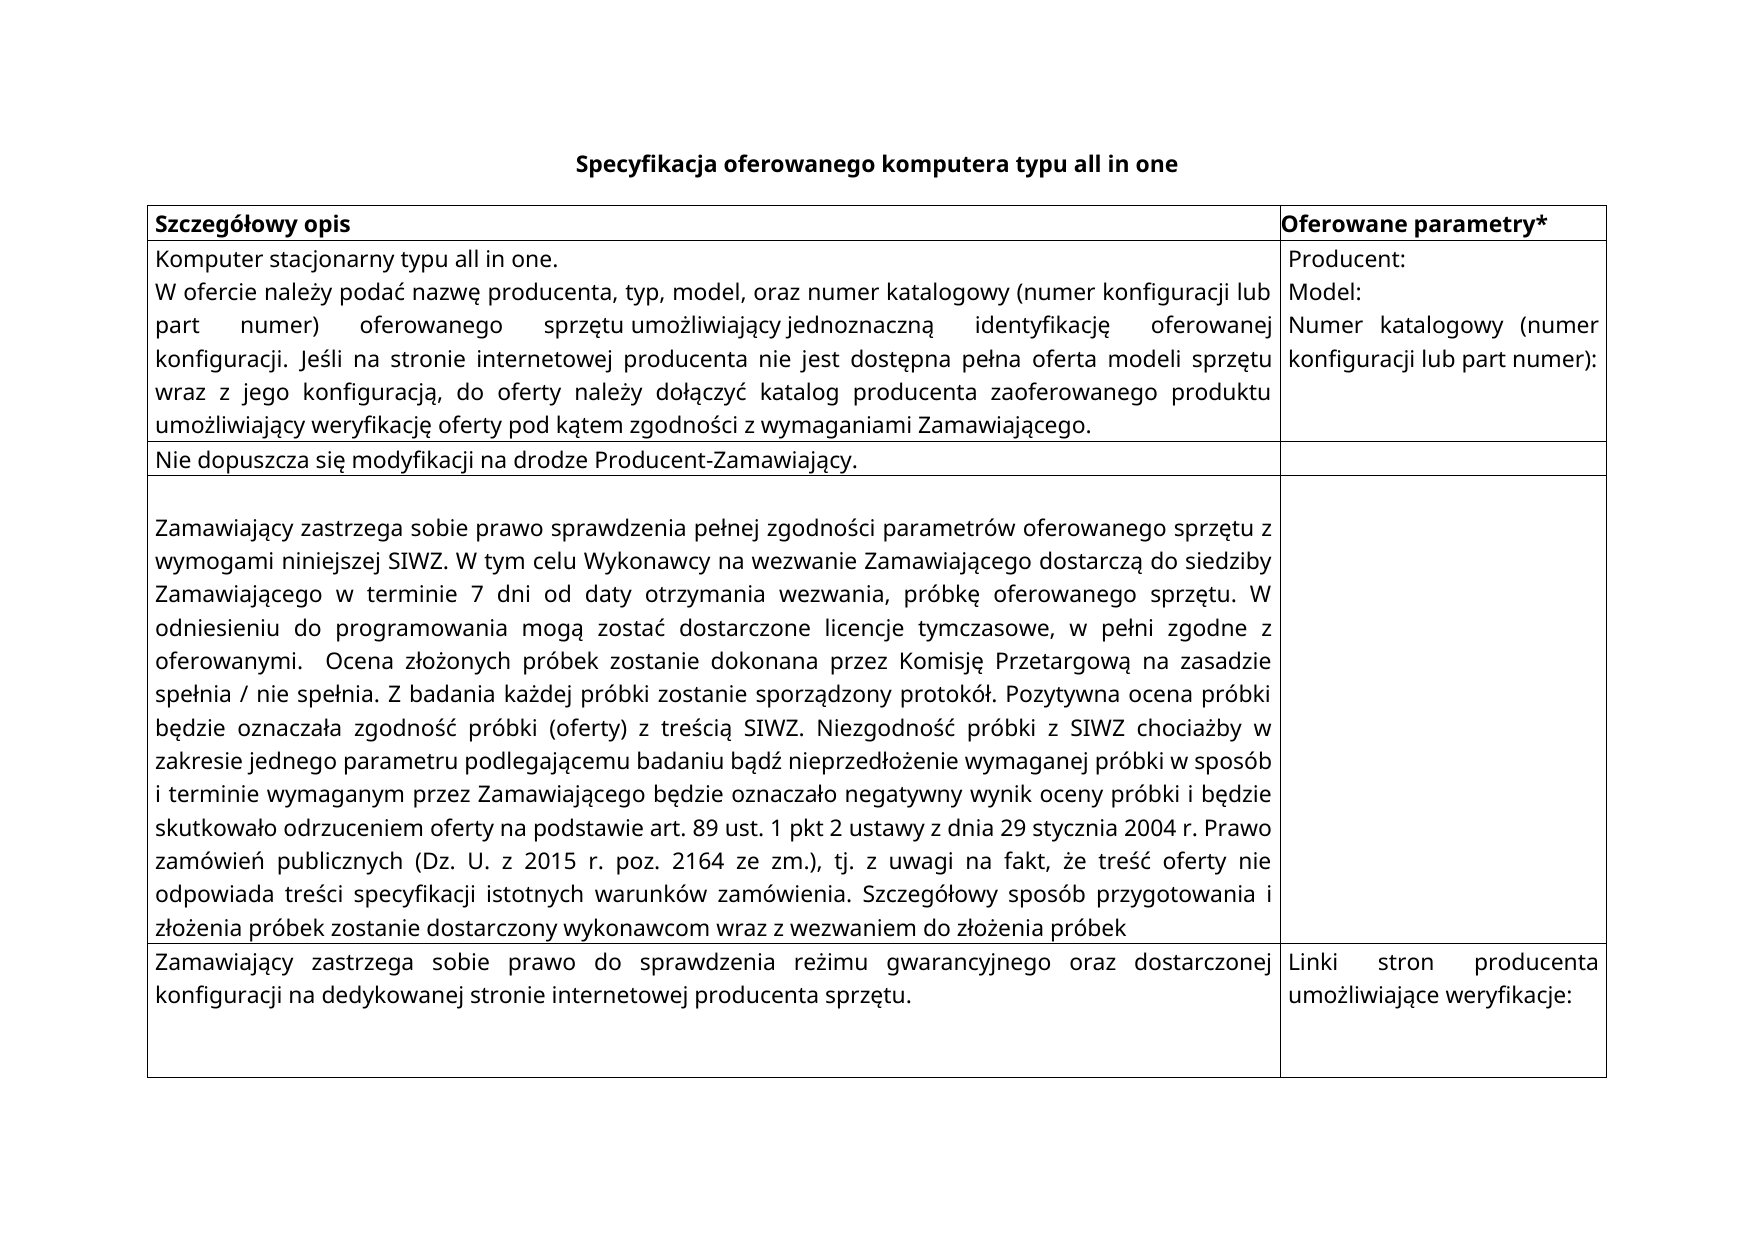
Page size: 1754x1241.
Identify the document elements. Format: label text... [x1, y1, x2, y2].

table_cell Producent: Model: Numer katalogowy (numer konfiguracji lub part numer): [1281, 241, 1606, 441]
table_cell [1281, 944, 1606, 1077]
table_cell Nie dopuszcza się modyfikacji na drodze Producent-Zamawiający. [148, 442, 1280, 475]
table_header Oferowane parametry* [1281, 206, 1606, 239]
text Specyfikacja oferowanego komputera typu all in one [148, 148, 1606, 179]
table_cell Zamawiający zastrzega sobie prawo sprawdzenia pełnej zgodności parametrów oferowanego sprzętu z wymogami niniejszej SIWZ. W tym celu Wykonawcy na wezwanie Zamawiającego dostarczą do siedziby Zamawiającego w terminie 7 dni od daty otrzymania wezwania, próbkę oferowanego sprzętu. W odniesieniu do programowania mogą zostać dostarczone licencje tymczasowe, w pełni zgodne z oferowanymi. Ocena złożonych próbek zostanie dokonana przez Komisję Przetargową na zasadzie spełnia / nie spełnia. Z badania każdej próbki zostanie sporządzony protokół. Pozytywna ocena próbki będzie oznaczała zgodność próbki (oferty) z treścią SIWZ. Niezgodność próbki z SIWZ chociażby w zakresie jednego parametru podlegającemu badaniu bądź nieprzedłożenie wymaganej próbki w sposób i terminie wymaganym przez Zamawiającego będzie oznaczało negatywny wynik oceny próbki i będzie skutkowało odrzuceniem oferty na podstawie art. 89 ust. 1 pkt 2 ustawy z dnia 29 stycznia 2004 r. Prawo zamówień publicznych (Dz. U. z 2015 r. poz. 2164 ze zm.), tj. z uwagi na fakt, że treść oferty nie odpowiada treści specyfikacji istotnych warunków zamówienia. Szczegółowy sposób przygotowania i złożenia próbek zostanie dostarczony wykonawcom wraz z wezwaniem do złożenia próbek [148, 476, 1280, 943]
table_cell Komputer stacjonarny typu all in one. W ofercie należy podać nazwę producenta, typ, model, oraz numer katalogowy (numer konfiguracji lub part numer) oferowanego sprzętu umożliwiający jednoznaczną identyfikację oferowanej konfiguracji. Jeśli na stronie internetowej producenta nie jest dostępna pełna oferta modeli sprzętu wraz z jego konfiguracją, do oferty należy dołączyć katalog producenta zaoferowanego produktu umożliwiający weryfikację oferty pod kątem zgodności z wymaganiami Zamawiającego. [148, 241, 1280, 441]
table_cell [1281, 476, 1606, 943]
table_header Szczegółowy opis [148, 206, 1280, 239]
table_cell [1281, 442, 1606, 475]
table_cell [148, 944, 1280, 1077]
